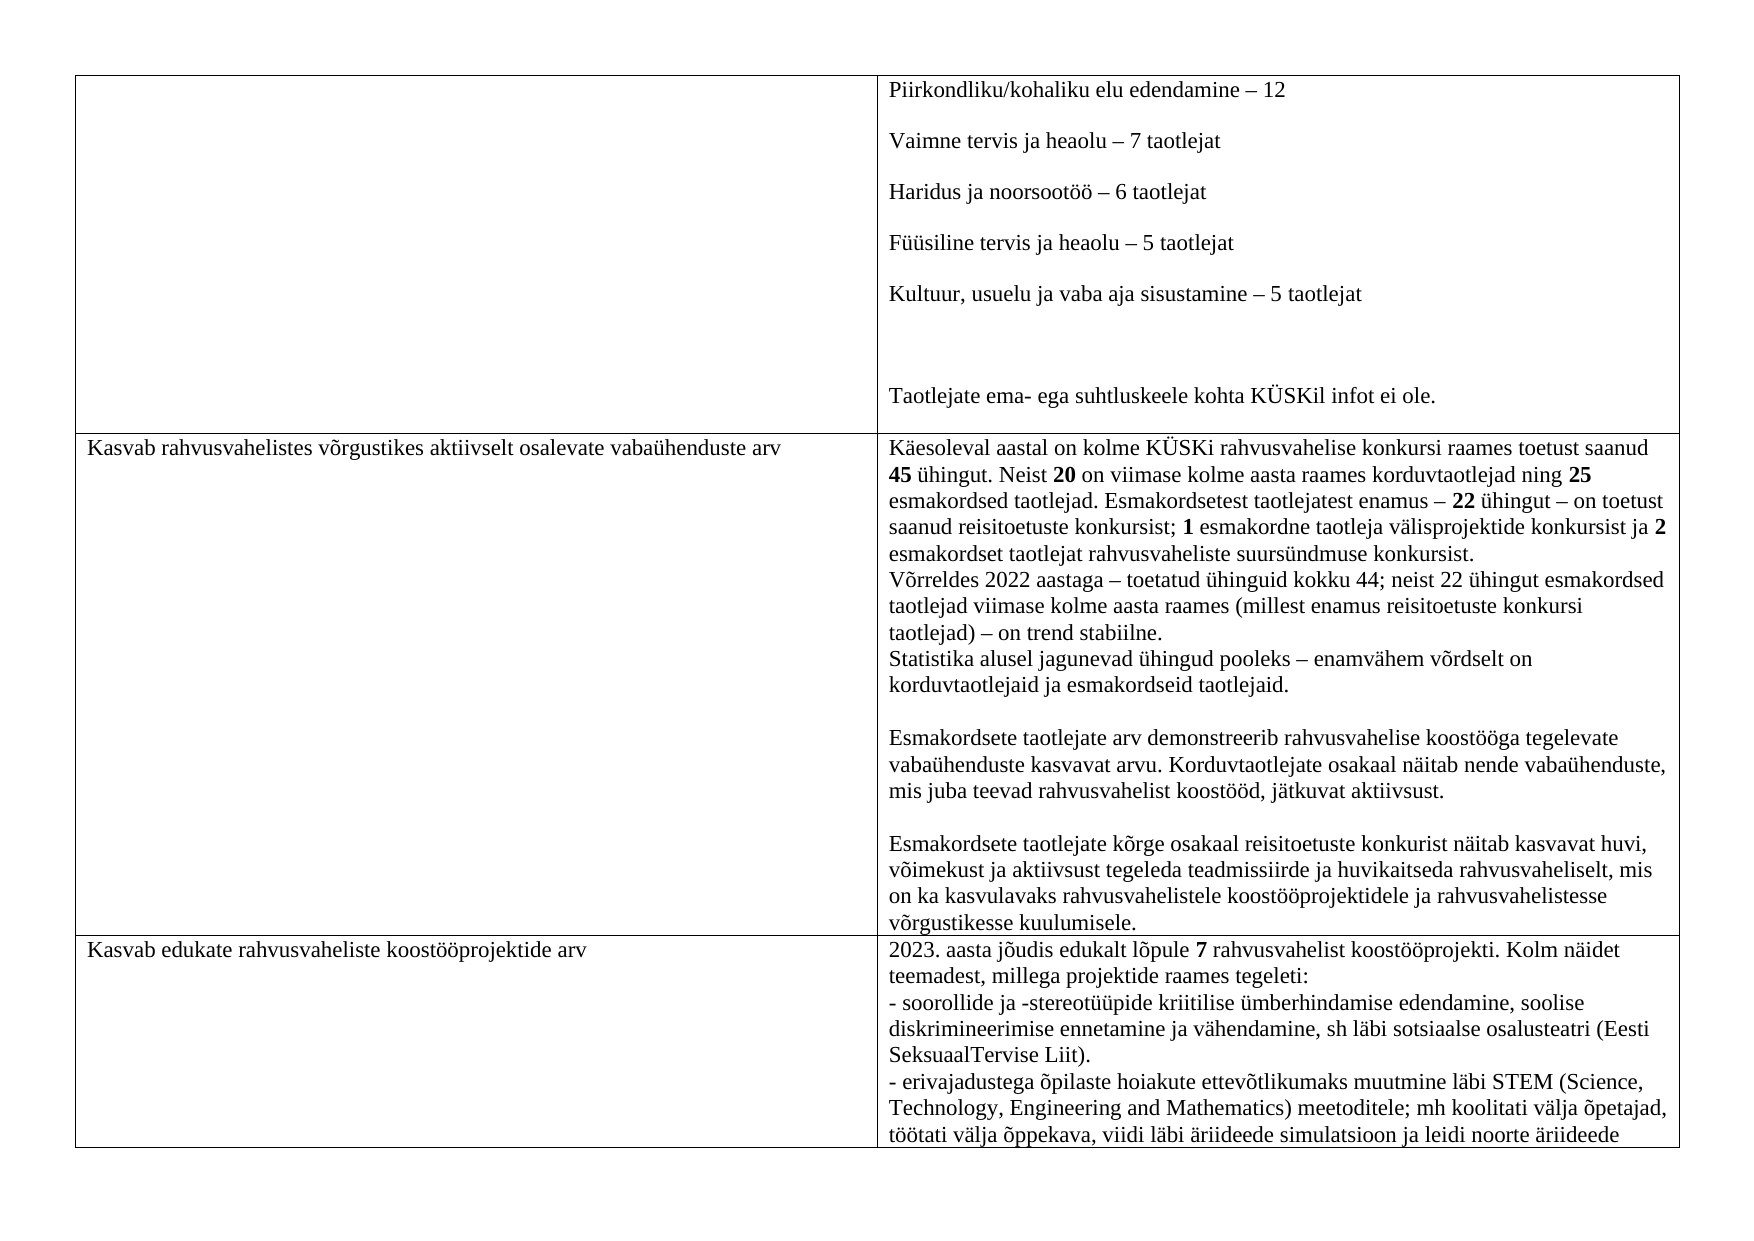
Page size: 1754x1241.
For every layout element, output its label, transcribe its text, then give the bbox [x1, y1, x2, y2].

table_cell Käesoleval aastal on kolme KÜSKi rahvusvahelise konkursi raames toetust saanud 45 ühingut. Neist 20 on viimase kolme aasta raames korduvtaotlejad ning 25 esmakordsed taotlejad. Esmakordsetest taotlejatest enamus – 22 ühingut – on toetust saanud reisitoetuste konkursist; 1 esmakordne taotleja välisprojektide konkursist ja 2 esmakordset taotlejat rahvusvaheliste suursündmuse konkursist. Võrreldes 2022 aastaga – toetatud ühinguid kokku 44; neist 22 ühingut esmakordsed taotlejad viimase kolme aasta raames (millest enamus reisitoetuste konkursi taotlejad) – on trend stabiilne. Statistika alusel jagunevad ühingud pooleks – enamvähem võrdselt on korduvtaotlejaid ja esmakordseid taotlejaid. Esmakordsete taotlejate arv demonstreerib rahvusvahelise koostööga tegelevate vabaühenduste kasvavat arvu. Korduvtaotlejate osakaal näitab nende vabaühenduste, mis juba teevad rahvusvahelist koostööd, jätkuvat aktiivsust. Esmakordsete taotlejate kõrge osakaal reisitoetuste konkurist näitab kasvavat huvi, võimekust ja aktiivsust tegeleda teadmissiirde ja huvikaitseda rahvusvaheliselt, mis on ka kasvulavaks rahvusvahelistele koostööprojektidele ja rahvusvahelistesse võrgustikesse kuulumisele. [878, 434, 1679, 935]
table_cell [878, 76, 1679, 433]
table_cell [878, 936, 1679, 1147]
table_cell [76, 936, 877, 1147]
table_cell Kasvab rahvusvahelistes võrgustikes aktiivselt osalevate vabaühenduste arv [76, 434, 877, 935]
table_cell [76, 76, 877, 433]
